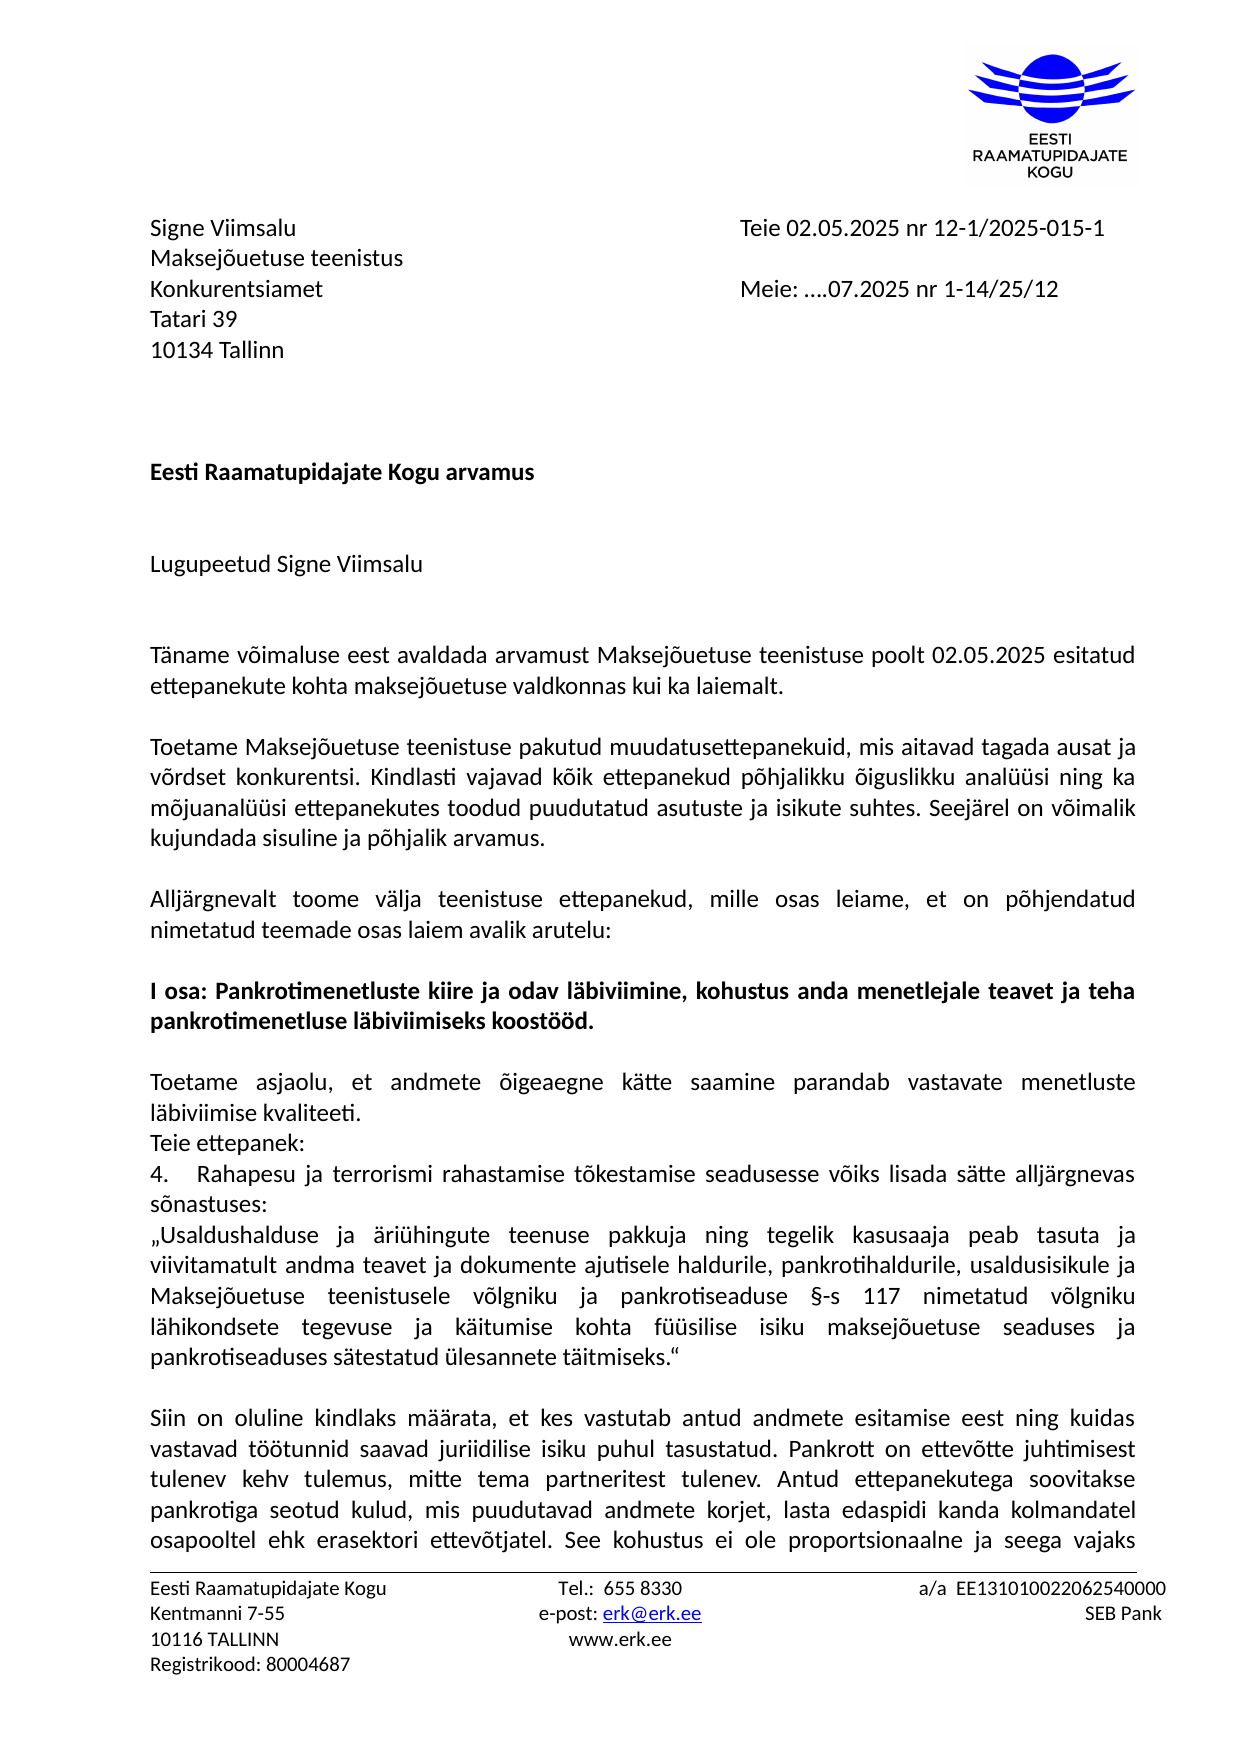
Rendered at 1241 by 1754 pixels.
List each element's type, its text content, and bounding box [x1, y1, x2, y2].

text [150, 1402, 1137, 1555]
text I osa: Pankrotimenetluste kiire ja odav läbiviimine, kohustus anda menetlejale teavet ja teha pankrotimenetluse läbiviimiseks koostööd. [150, 975, 1137, 1036]
text Tatari 39 [150, 303, 1137, 334]
text Lugupeetud Signe Viimsalu [150, 548, 1137, 578]
picture [965, 44, 1138, 188]
text „Usaldushalduse ja äriühingute teenuse pakkuja ning tegelik kasusaaja peab tasuta ja viivitamatult andma teavet ja dokumente ajutisele haldurile, pankrotihaldurile, usaldusisikule ja Maksejõuetuse teenistusele võlgniku ja pankrotiseaduse §-s 117 nimetatud võlgniku lähikondsete tegevuse ja käitumise kohta füüsilise isiku maksejõuetuse seaduses ja pankrotiseaduses sätestatud ülesannete täitmiseks.“ [150, 1219, 1137, 1372]
text Täname võimaluse eest avaldada arvamust Maksejõuetuse teenistuse poolt 02.05.2025 esitatud ettepanekute kohta maksejõuetuse valdkonnas kui ka laiemalt. [150, 639, 1137, 700]
text 4. Rahapesu ja terrorismi rahastamise tõkestamise seadusesse võiks lisada sätte alljärgnevas sõnastuses: [150, 1158, 1137, 1219]
text Konkurentsiamet Meie: ….07.2025 nr 1-14/25/12 [150, 273, 1137, 303]
text Signe Viimsalu Teie 02.05.2025 nr 12-1/2025-015-1 [150, 212, 1137, 242]
text Toetame asjaolu, et andmete õigeaegne kätte saamine parandab vastavate menetluste läbiviimise kvaliteeti. [150, 1067, 1137, 1128]
text Eesti Raamatupidajate Kogu arvamus [150, 456, 1137, 487]
text 10134 Tallinn [150, 334, 1137, 364]
text Teie ettepanek: [150, 1128, 1137, 1158]
text Toetame Maksejõuetuse teenistuse pakutud muudatusettepanekuid, mis aitavad tagada ausat ja võrdset konkurentsi. Kindlasti vajavad kõik ettepanekud põhjalikku õiguslikku analüüsi ning ka mõjuanalüüsi ettepanekutes toodud puudutatud asutuste ja isikute suhtes. Seejärel on võimalik kujundada sisuline ja põhjalik arvamus. [150, 731, 1137, 853]
text Alljärgnevalt toome välja teenistuse ettepanekud, mille osas leiame, et on põhjendatud nimetatud teemade osas laiem avalik arutelu: [150, 883, 1137, 944]
text Maksejõuetuse teenistus [150, 242, 1137, 273]
